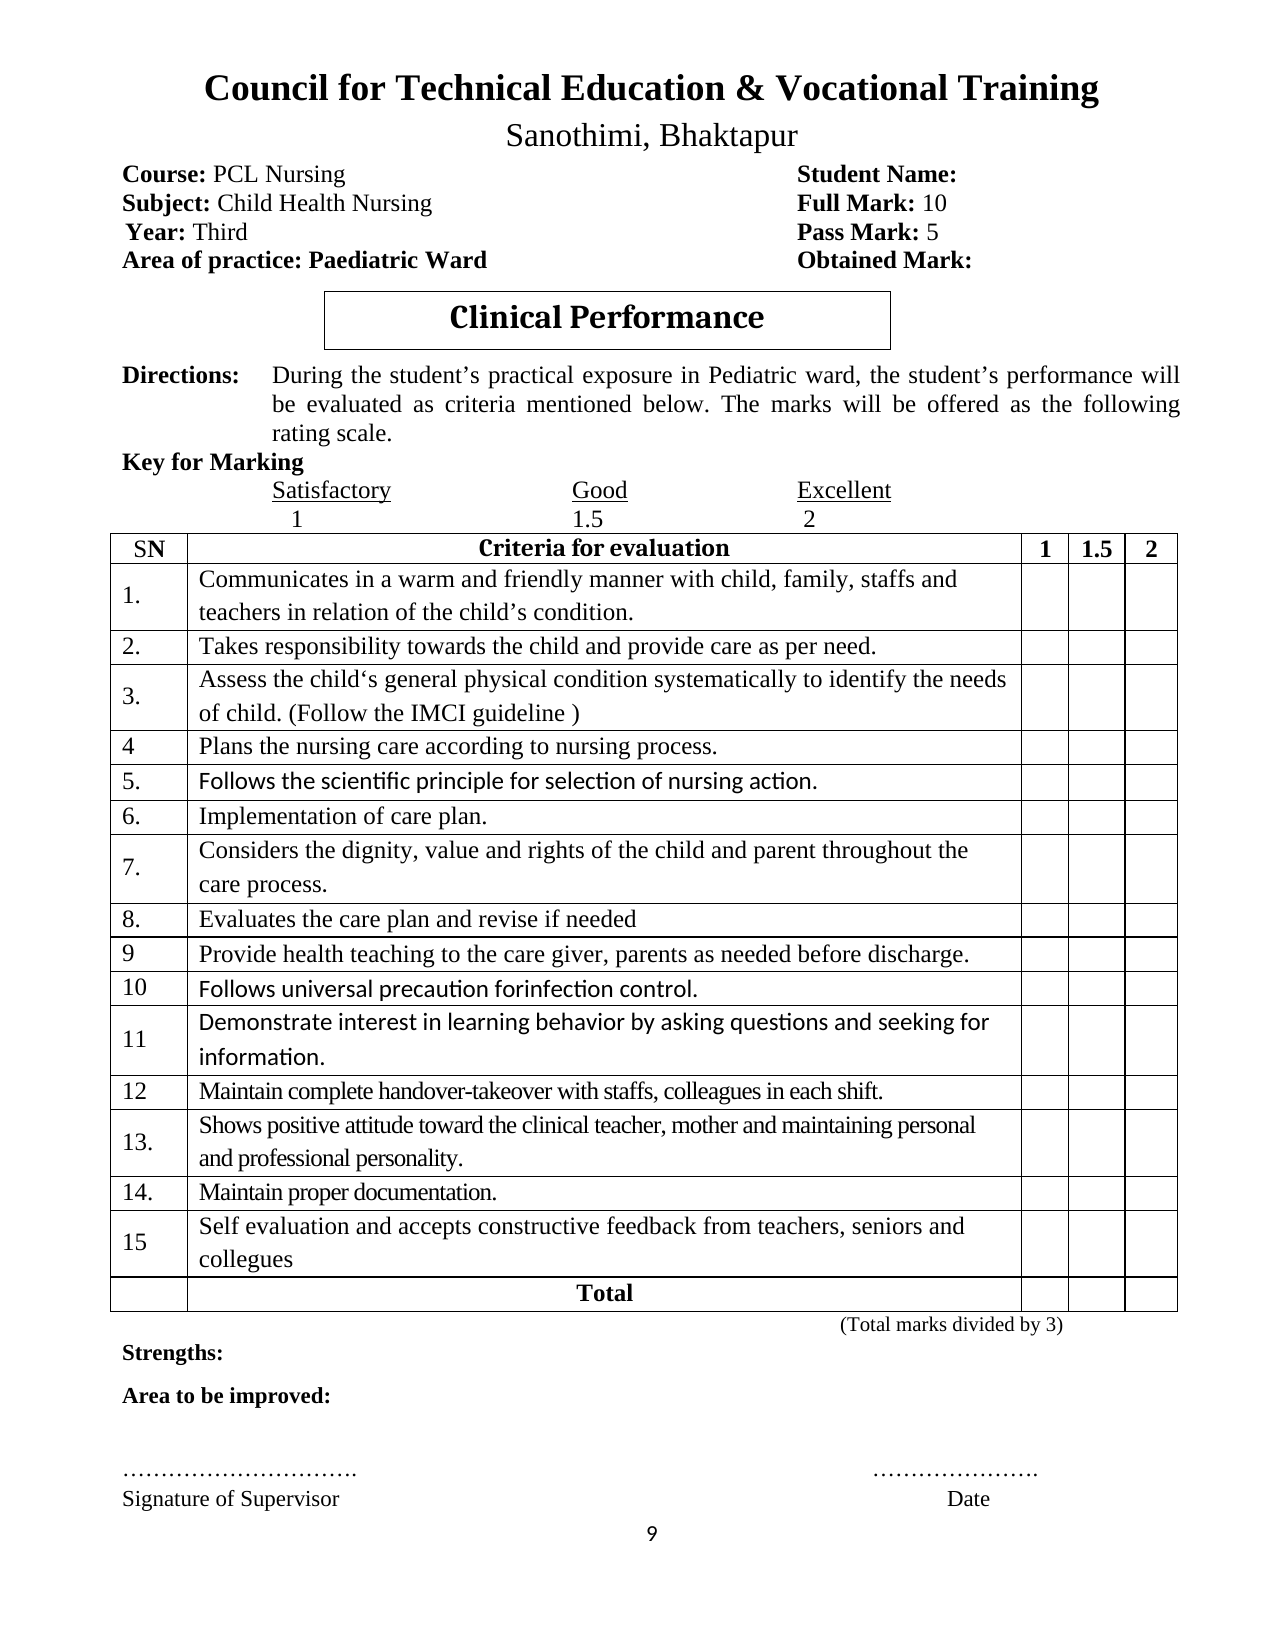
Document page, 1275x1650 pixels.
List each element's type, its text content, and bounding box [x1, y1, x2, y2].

table_cell [1069, 1278, 1124, 1311]
table_cell [1126, 904, 1177, 936]
table_cell [1069, 631, 1124, 663]
table_cell Considers the dignity, value and rights of the child and parent throughout the care process. [188, 835, 1021, 902]
table_cell [1126, 1177, 1177, 1210]
table_cell [1069, 1211, 1124, 1276]
table_cell Shows positive attitude toward the clinical teacher, mother and maintaining personal and professional personality. [188, 1110, 1021, 1176]
table_cell 7. [111, 835, 187, 902]
table_cell [1126, 972, 1177, 1004]
table_cell [1069, 1006, 1124, 1075]
table_cell [1126, 1006, 1177, 1075]
table_cell 3. [111, 665, 187, 730]
table_header SN [111, 534, 187, 563]
text Area to be improved: [122, 1382, 1181, 1408]
table_cell [1126, 731, 1177, 764]
table_cell [1022, 835, 1068, 902]
text …………………………. …………………. [122, 1455, 1181, 1481]
table_cell 2. [111, 631, 187, 663]
table_cell [1069, 801, 1124, 834]
table_cell Assess the child‘s general physical condition systematically to identify the needs of child. (Follow the IMCI guideline ) [188, 665, 1021, 730]
table_header 2 [1126, 534, 1177, 563]
table_cell Self evaluation and accepts constructive feedback from teachers, seniors and collegues [188, 1211, 1021, 1276]
table_cell Takes responsibility towards the child and provide care as per need. [188, 631, 1021, 663]
table_cell [1069, 765, 1124, 800]
table_cell 10 [111, 972, 187, 1004]
table_cell [1069, 1076, 1124, 1109]
table_cell [1069, 904, 1124, 936]
table_cell [1022, 1177, 1068, 1210]
text Strengths: [122, 1339, 1181, 1366]
table_cell [1069, 835, 1124, 902]
text Area of practice: Paediatric Ward Obtained Mark: [122, 246, 1181, 274]
table_cell [1022, 1006, 1068, 1075]
table_cell Follows the scientific principle for selection of nursing action. [188, 765, 1021, 800]
table_cell [1126, 938, 1177, 971]
text Year: Third Pass Mark: 5 [112, 217, 1181, 246]
table_header 1.5 [1069, 534, 1124, 563]
table_cell 13. [111, 1110, 187, 1176]
table_cell [1126, 665, 1177, 730]
table_cell 9 [111, 938, 187, 971]
table_cell [1069, 665, 1124, 730]
table_cell 6. [111, 801, 187, 834]
table_cell [1126, 631, 1177, 663]
table_cell [1069, 972, 1124, 1004]
text Course: PCL Nursing Student Name: [122, 159, 1181, 188]
table_cell 5. [111, 765, 187, 800]
text 1 1.5 2 [122, 504, 1181, 533]
table_cell Maintain proper documentation. [188, 1177, 1021, 1210]
table_cell [1126, 1076, 1177, 1109]
table_cell [1069, 938, 1124, 971]
table_cell [1022, 972, 1068, 1004]
table_cell [1022, 731, 1068, 764]
text (Total marks divided by 3) [647, 1312, 1181, 1336]
table_cell [1022, 1076, 1068, 1109]
table_cell [1126, 564, 1177, 629]
text Directions: During the student’s practical exposure in Pediatric ward, the student’s performance will be evaluated as criteria mentioned below. The marks will be offered as the following rating scale. [122, 361, 1181, 447]
table_cell 12 [111, 1076, 187, 1109]
table_cell Total [188, 1278, 1021, 1311]
table_cell 1. [111, 564, 187, 629]
table_cell [1022, 631, 1068, 663]
table_cell [1022, 938, 1068, 971]
table_cell [1022, 1278, 1068, 1311]
table_cell 15 [111, 1211, 187, 1276]
text Signature of Supervisor Date [122, 1485, 1181, 1511]
table_cell [1069, 1110, 1124, 1176]
table_cell [1126, 1278, 1177, 1311]
table_cell [1069, 731, 1124, 764]
table_cell 4 [111, 731, 187, 764]
table_cell 8. [111, 904, 187, 936]
table_cell [1069, 1177, 1124, 1210]
table_cell [1126, 765, 1177, 800]
text Council for Technical Education & Vocational Training [122, 66, 1181, 109]
table_cell [1022, 765, 1068, 800]
table_cell [1126, 801, 1177, 834]
table_cell Plans the nursing care according to nursing process. [188, 731, 1021, 764]
table_cell [1022, 904, 1068, 936]
table_header Criteria for evaluation [188, 534, 1021, 563]
table_cell [1126, 1211, 1177, 1276]
text Key for Marking [122, 447, 1181, 476]
table_cell Maintain complete handover-takeover with staffs, colleagues in each shift. [188, 1076, 1021, 1109]
table_cell [1022, 564, 1068, 629]
table_cell [1069, 564, 1124, 629]
table_cell Demonstrate interest in learning behavior by asking questions and seeking for information. [188, 1006, 1021, 1075]
table_cell [1022, 801, 1068, 834]
table_cell [1022, 665, 1068, 730]
table_header 1 [1022, 534, 1068, 563]
table_cell [111, 1278, 187, 1311]
text Satisfactory Good Excellent [122, 476, 1181, 504]
table_cell [1022, 1211, 1068, 1276]
table_cell Follows universal precaution forinfection control. [188, 972, 1021, 1004]
table_cell Provide health teaching to the care giver, parents as needed before discharge. [188, 938, 1021, 971]
table_cell [1126, 1110, 1177, 1176]
table_cell Communicates in a warm and friendly manner with child, family, staffs and teachers in relation of the child’s condition. [188, 564, 1021, 629]
text Sanothimi, Bhaktapur [122, 115, 1181, 153]
table_cell Evaluates the care plan and revise if needed [188, 904, 1021, 936]
table_cell Implementation of care plan. [188, 801, 1021, 834]
table_cell [1022, 1110, 1068, 1176]
text Subject: Child Health Nursing Full Mark: 10 [122, 188, 1181, 217]
table_cell [1126, 835, 1177, 902]
table_cell 11 [111, 1006, 187, 1075]
table_cell 14. [111, 1177, 187, 1210]
